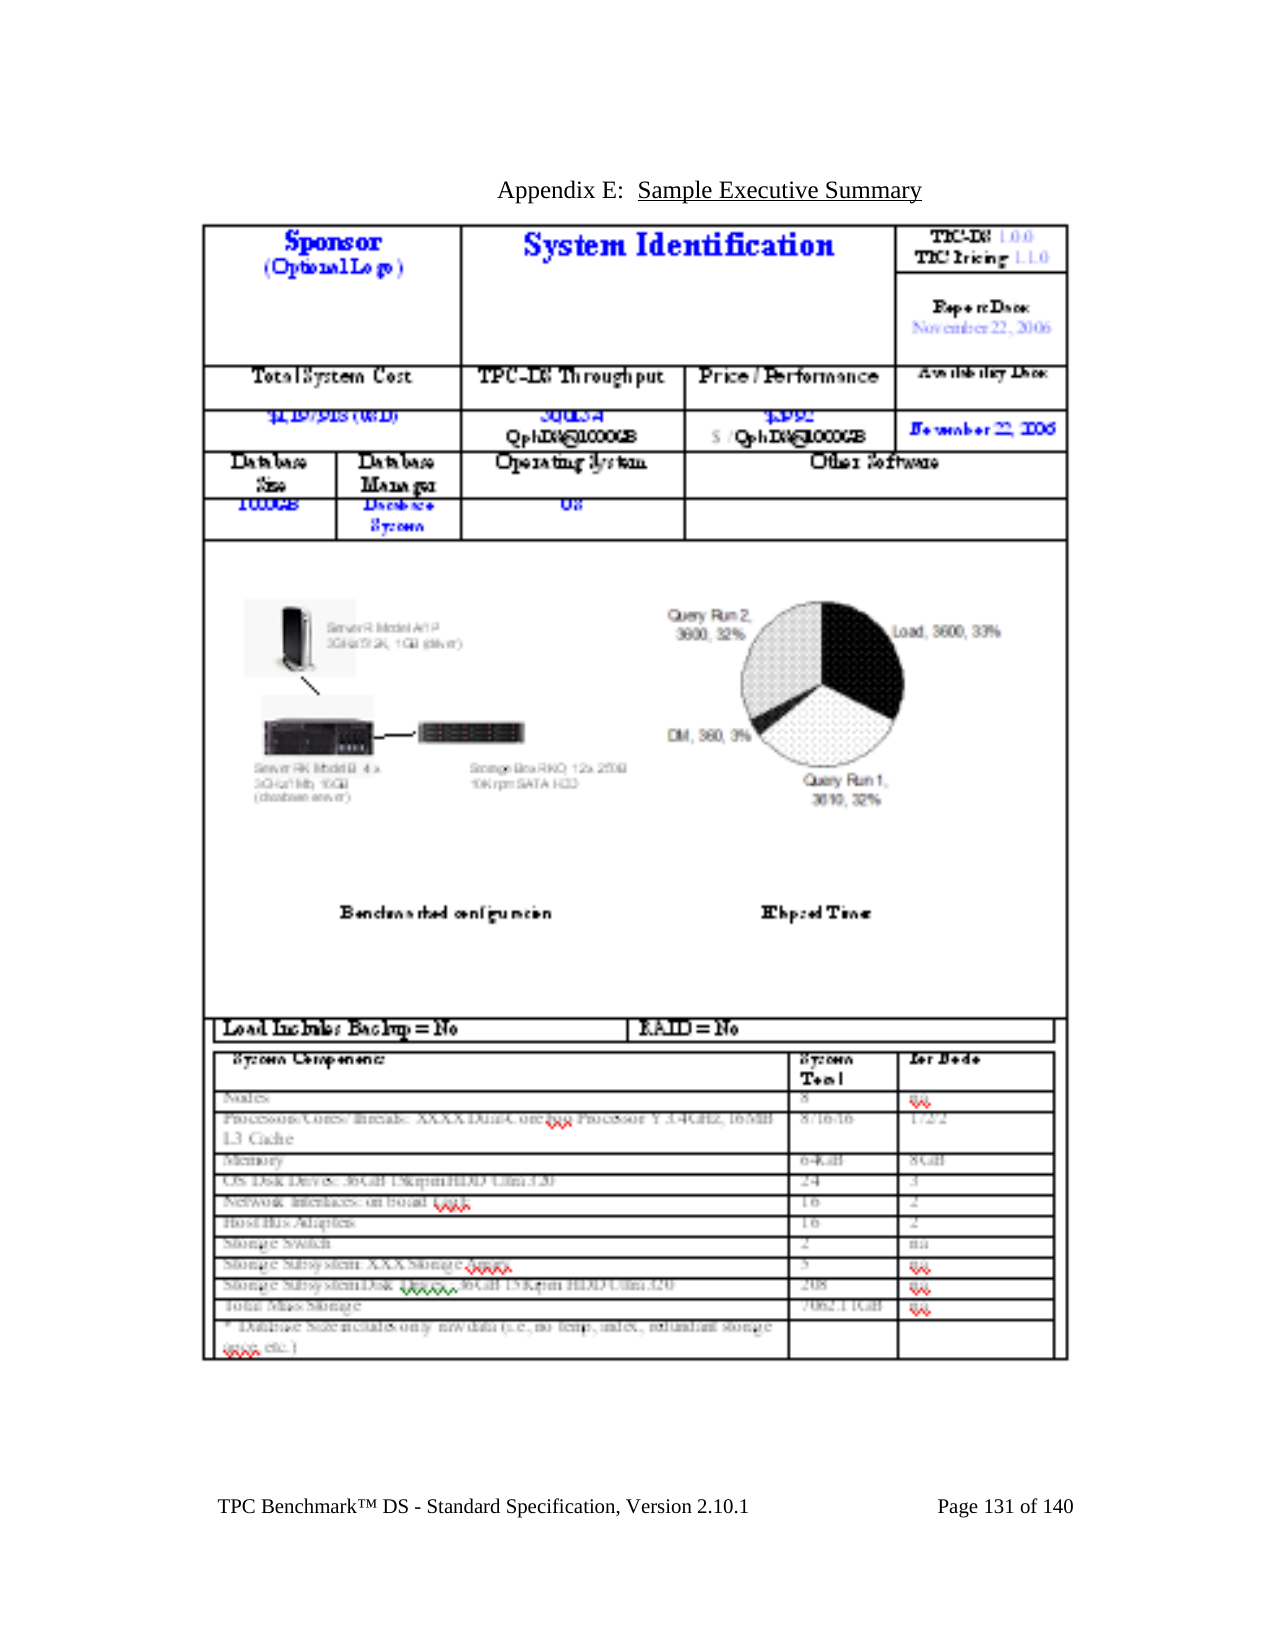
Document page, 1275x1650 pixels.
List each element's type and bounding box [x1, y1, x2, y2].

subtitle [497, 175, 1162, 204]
picture [198, 220, 1077, 1369]
